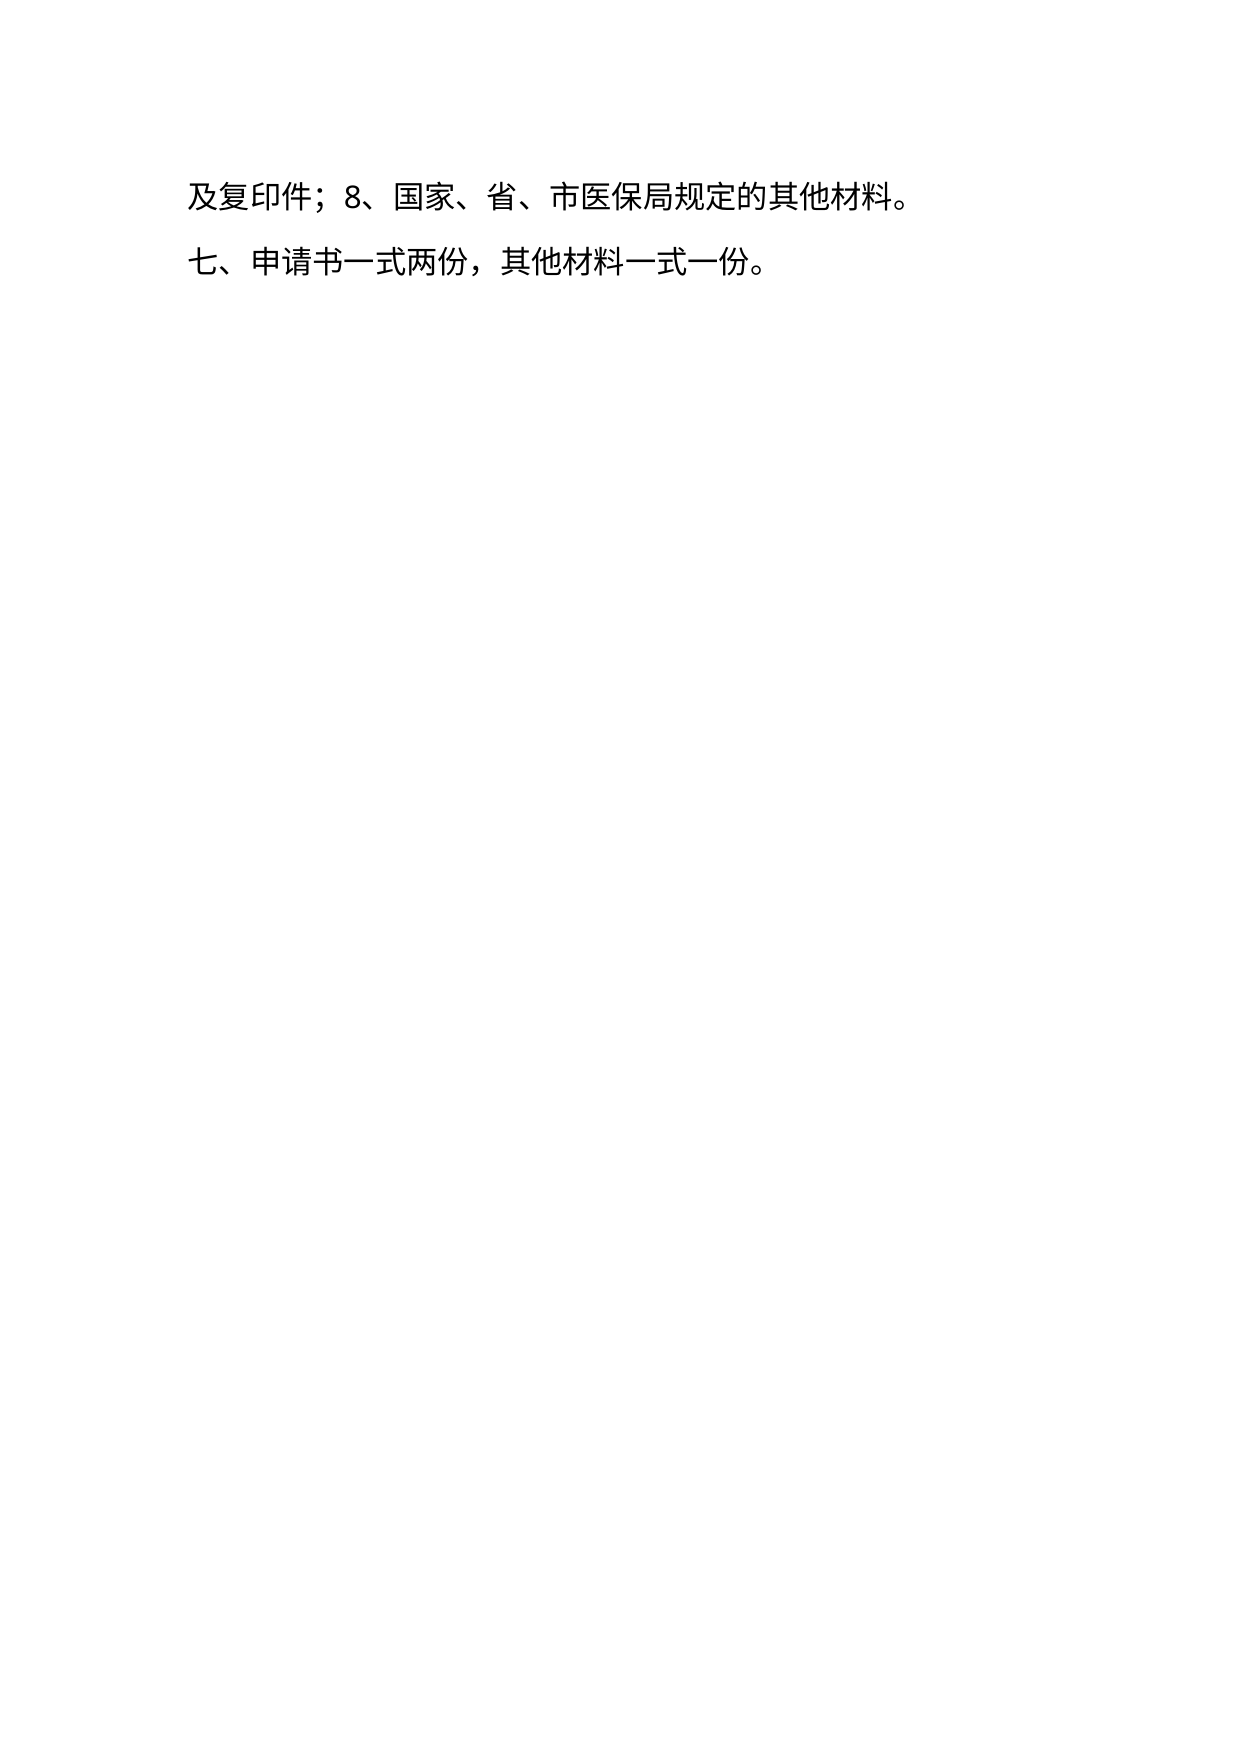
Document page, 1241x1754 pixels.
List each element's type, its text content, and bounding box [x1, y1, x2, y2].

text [187, 162, 1053, 227]
text 七、申请书一式两份，其他材料一式一份。 [187, 227, 1053, 292]
